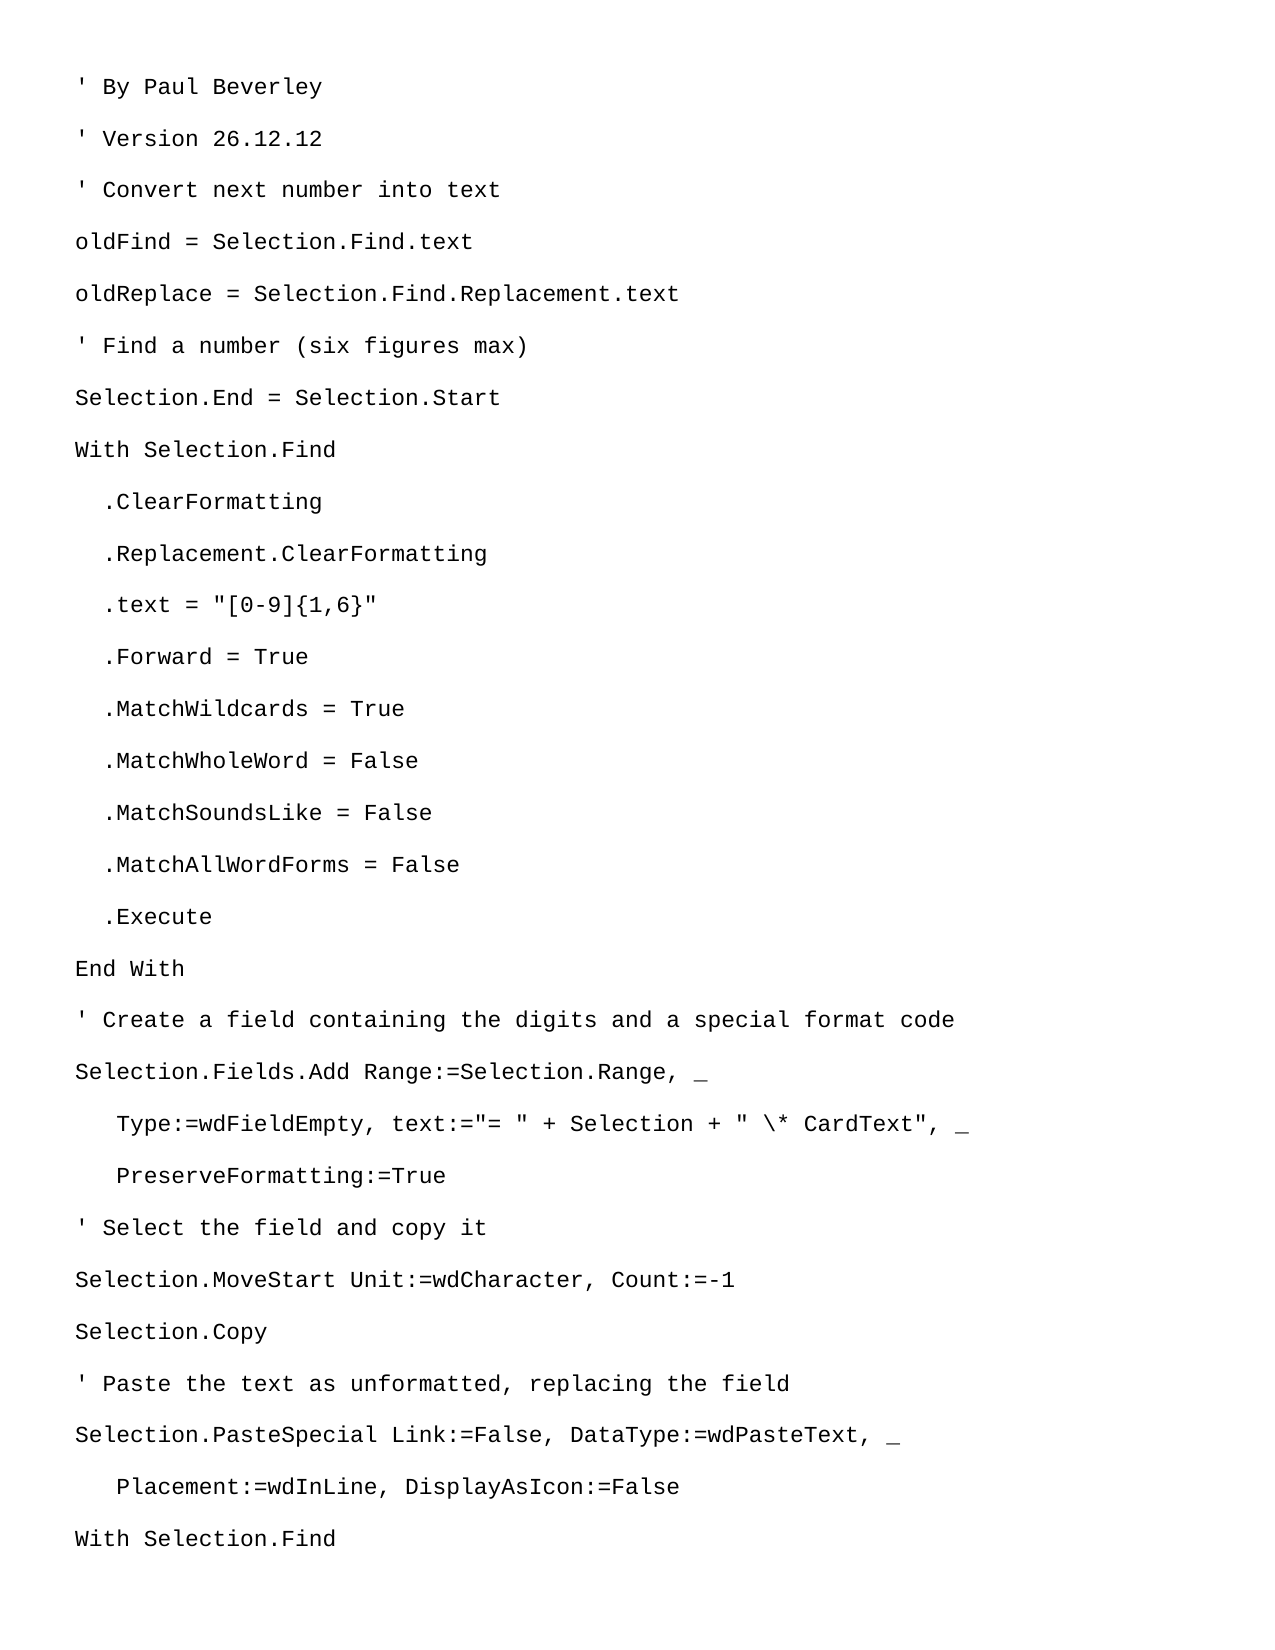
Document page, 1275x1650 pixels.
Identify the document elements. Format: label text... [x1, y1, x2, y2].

text ' Create a field containing the digits and a special format code [75, 1009, 1200, 1035]
text .Replacement.ClearFormatting [75, 542, 1200, 568]
text .MatchAllWordForms = False [75, 853, 1200, 879]
text .MatchWildcards = True [75, 697, 1200, 723]
text With Selection.Find [75, 1527, 1200, 1553]
text Placement:=wdInLine, DisplayAsIcon:=False [75, 1476, 1200, 1502]
text Selection.PasteSpecial Link:=False, DataType:=wdPasteText, _ [75, 1424, 1200, 1450]
text .Forward = True [75, 646, 1200, 672]
text .MatchWholeWord = False [75, 749, 1200, 775]
text PreserveFormatting:=True [75, 1164, 1200, 1190]
text ' By Paul Beverley [75, 75, 1200, 101]
text .ClearFormatting [75, 490, 1200, 516]
text Selection.Copy [75, 1320, 1200, 1346]
text .text = "[0-9]{1,6}" [75, 594, 1200, 620]
text End With [75, 957, 1200, 983]
text oldFind = Selection.Find.text [75, 231, 1200, 257]
text ' Paste the text as unformatted, replacing the field [75, 1372, 1200, 1398]
text ' Version 26.12.12 [75, 127, 1200, 153]
text .Execute [75, 905, 1200, 931]
text ' Select the field and copy it [75, 1216, 1200, 1242]
text ' Find a number (six figures max) [75, 334, 1200, 360]
text .MatchSoundsLike = False [75, 801, 1200, 827]
text With Selection.Find [75, 438, 1200, 464]
text Selection.End = Selection.Start [75, 386, 1200, 412]
text Type:=wdFieldEmpty, text:="= " + Selection + " \* CardText", _ [75, 1112, 1200, 1138]
text Selection.MoveStart Unit:=wdCharacter, Count:=-1 [75, 1268, 1200, 1294]
text ' Convert next number into text [75, 179, 1200, 205]
text oldReplace = Selection.Find.Replacement.text [75, 282, 1200, 308]
text Selection.Fields.Add Range:=Selection.Range, _ [75, 1061, 1200, 1087]
